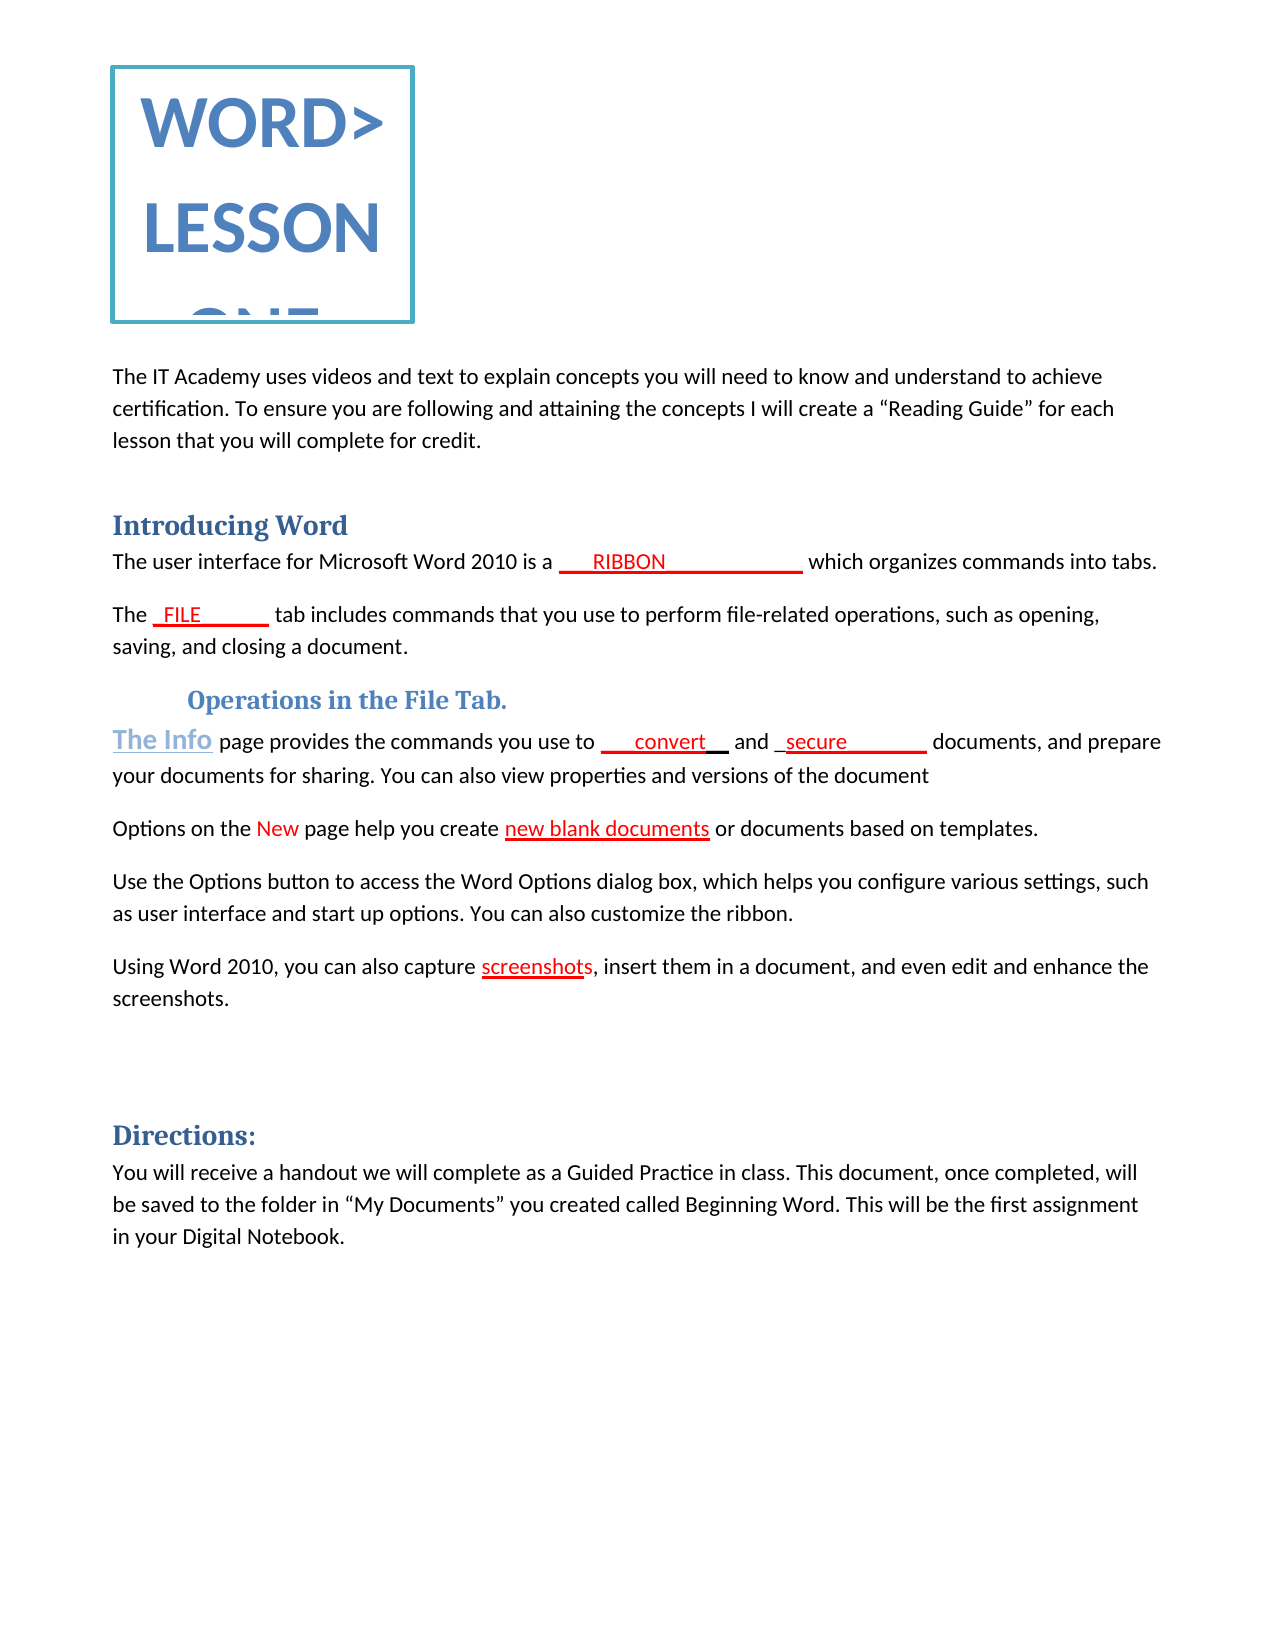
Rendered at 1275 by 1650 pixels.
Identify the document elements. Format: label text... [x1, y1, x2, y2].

text Using Word 2010, you can also capture screenshots, insert them in a document, and even edit and enhance the screenshots. [112, 952, 1162, 1012]
text Options on the New page help you create new blank documents or documents based on templates. [112, 814, 1162, 842]
text The Info page provides the commands you use to ___convert__ and _secure_______ documents, and prepare your documents for sharing. You can also view properties and versions of the document [112, 721, 1162, 789]
text You will receive a handout we will complete as a Guided Practice in class. This document, once completed, will be saved to the folder in “My Documents” you created called Beginning Word. This will be the first assignment in your Digital Notebook. [112, 1158, 1162, 1251]
subtitle Introducing Word [112, 509, 1162, 542]
text Use the Options button to access the Word Options dialog box, which helps you configure various settings, such as user interface and start up options. You can also customize the ribbon. [112, 867, 1162, 927]
subtitle Operations in the File Tab. [112, 685, 1162, 717]
text The IT Academy uses videos and text to explain concepts you will need to know and understand to achieve certification. To ensure you are following and attaining the concepts I will create a “Reading Guide” for each lesson that you will complete for credit. [112, 362, 1162, 454]
text The _FILE______ tab includes commands that you use to perform file-related operations, such as opening, saving, and closing a document. [112, 600, 1162, 660]
subtitle Directions: [112, 1119, 1162, 1153]
text The user interface for Microsoft Word 2010 is a ___RIBBON____________ which organizes commands into tabs. [112, 547, 1162, 575]
